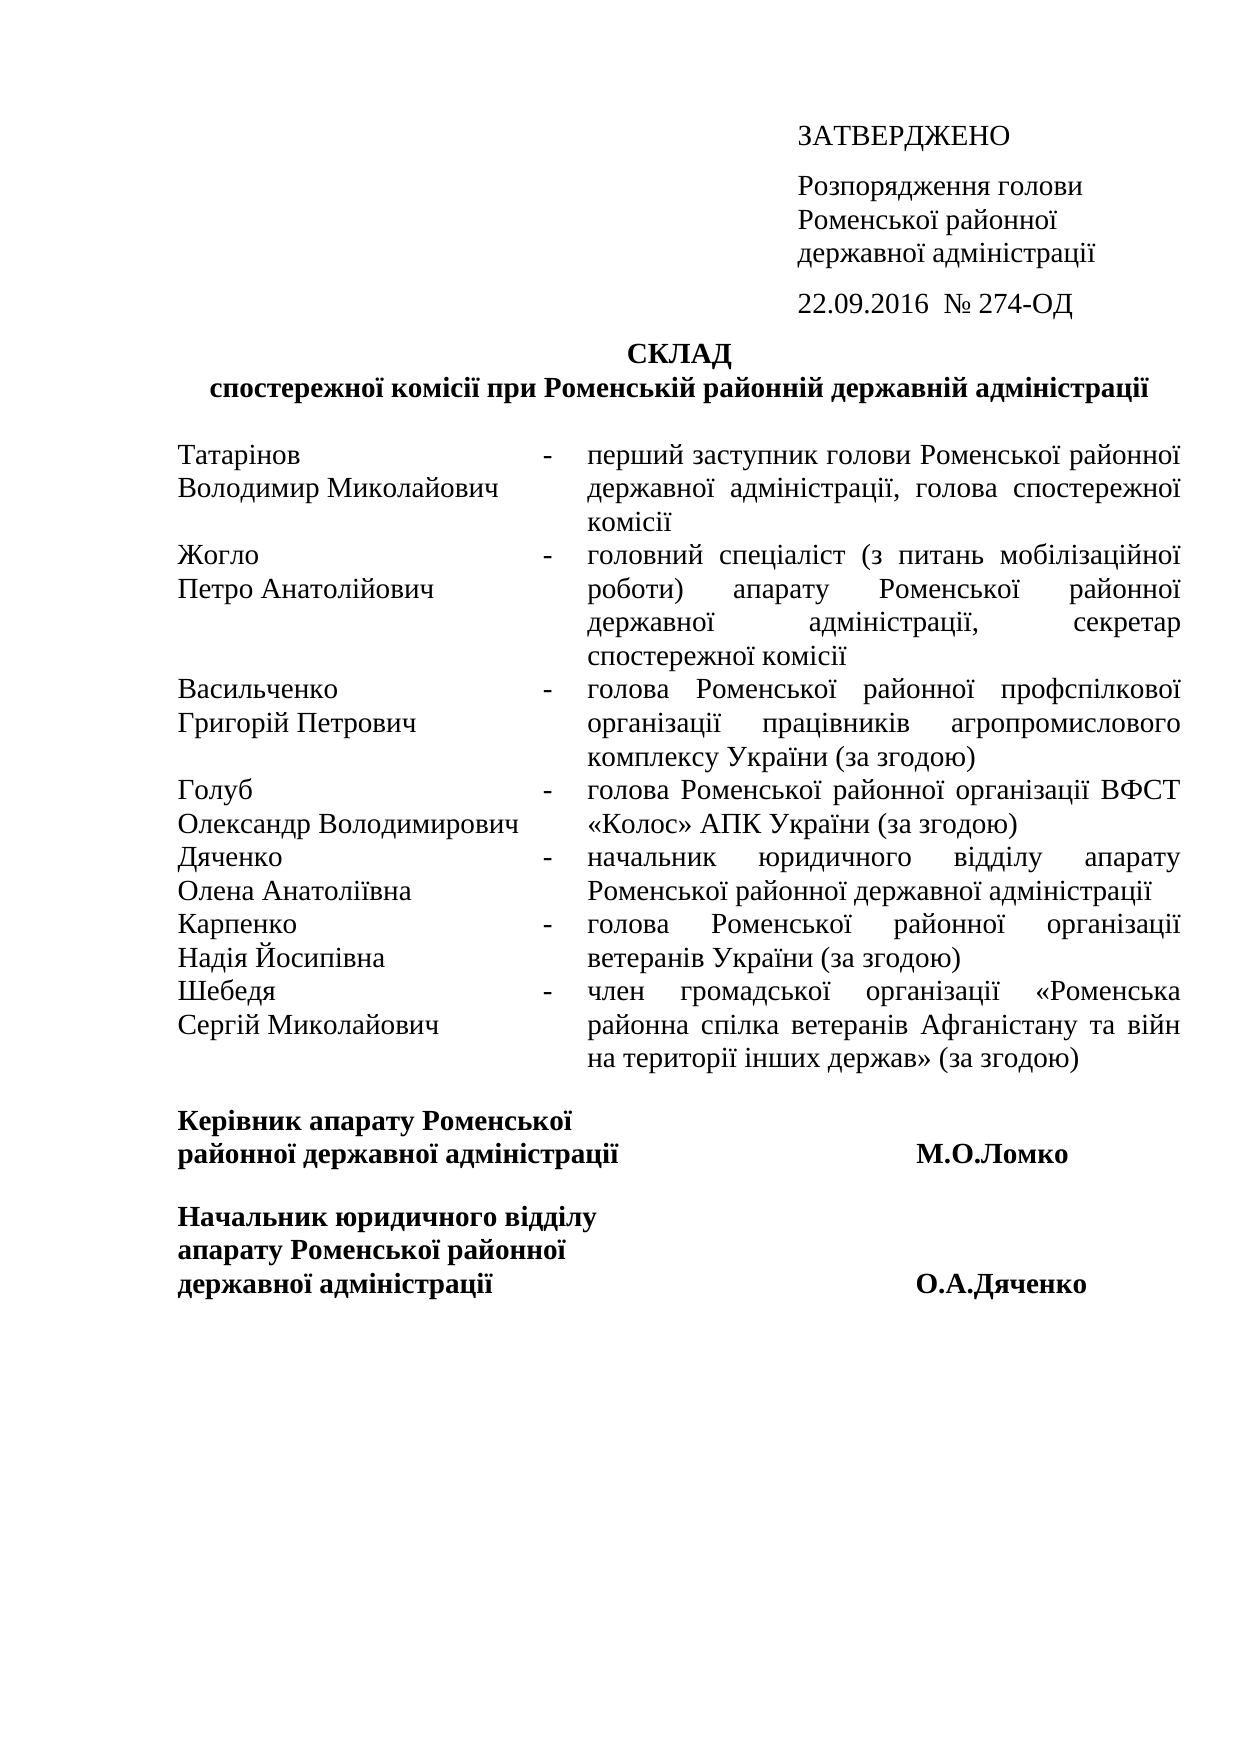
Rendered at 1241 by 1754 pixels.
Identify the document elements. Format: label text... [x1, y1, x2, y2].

table_cell начальник юридичного відділу апарату Роменської районної державної адміністрації [576, 839, 1192, 906]
text Роменської районної [177, 202, 1181, 236]
table_cell голова Роменської районної організації ВФСТ «Колос» АПК України (за згодою) [576, 772, 1192, 839]
table_header - [531, 437, 576, 537]
table_cell - [531, 672, 576, 772]
table_cell - [531, 974, 576, 1074]
table_cell - [531, 538, 576, 672]
table_cell Дяченко Олена Анатоліївна [166, 839, 531, 906]
table_cell Голуб Олександр Володимирович [166, 772, 531, 839]
table_cell голова Роменської районної профспілкової організації працівників агропромислового комплексу України (за згодою) [576, 672, 1192, 772]
table_cell Шебедя Сергій Миколайович [166, 974, 531, 1074]
text Керівник апарату Роменської [177, 1103, 1181, 1136]
text Начальник юридичного відділу [177, 1199, 1181, 1232]
table_cell Жогло Петро Анатолійович [166, 538, 531, 672]
table_cell голова Роменської районної організації ветеранів України (за згодою) [576, 906, 1192, 973]
table_cell член громадської організації «Роменська районна спілка ветеранів Афганістану та війн на території інших держав» (за згодою) [576, 974, 1192, 1074]
text ЗАТВЕРДЖЕНО [797, 118, 1181, 152]
text районної державної адміністрації М.О.Ломко [177, 1136, 1181, 1170]
table_cell Васильченко Григорій Петрович [166, 672, 531, 772]
table_cell - [531, 906, 576, 973]
table_cell - [531, 772, 576, 839]
table_cell головний спеціаліст (з питань мобілізаційної роботи) апарату Роменської районної державної адміністрації, секретар спостережної комісії [576, 538, 1192, 672]
text апарату Роменської районної [177, 1232, 1181, 1266]
text Розпорядження голови [177, 168, 1181, 202]
text державної адміністрації [177, 236, 1181, 269]
table_cell - [531, 839, 576, 906]
text державної адміністрації О.А.Дяченко [177, 1266, 1181, 1299]
text спостережної комісії при Роменській районній державній адміністрації [177, 370, 1181, 403]
table_header Татарінов Володимир Миколайович [166, 437, 531, 537]
text СКЛАД [177, 336, 1181, 370]
text 22.09.2016 № 274-ОД [177, 286, 1181, 319]
table_header перший заступник голови Роменської районної державної адміністрації, голова спостережної комісії [576, 437, 1192, 537]
table_cell Карпенко Надія Йосипівна [166, 906, 531, 973]
